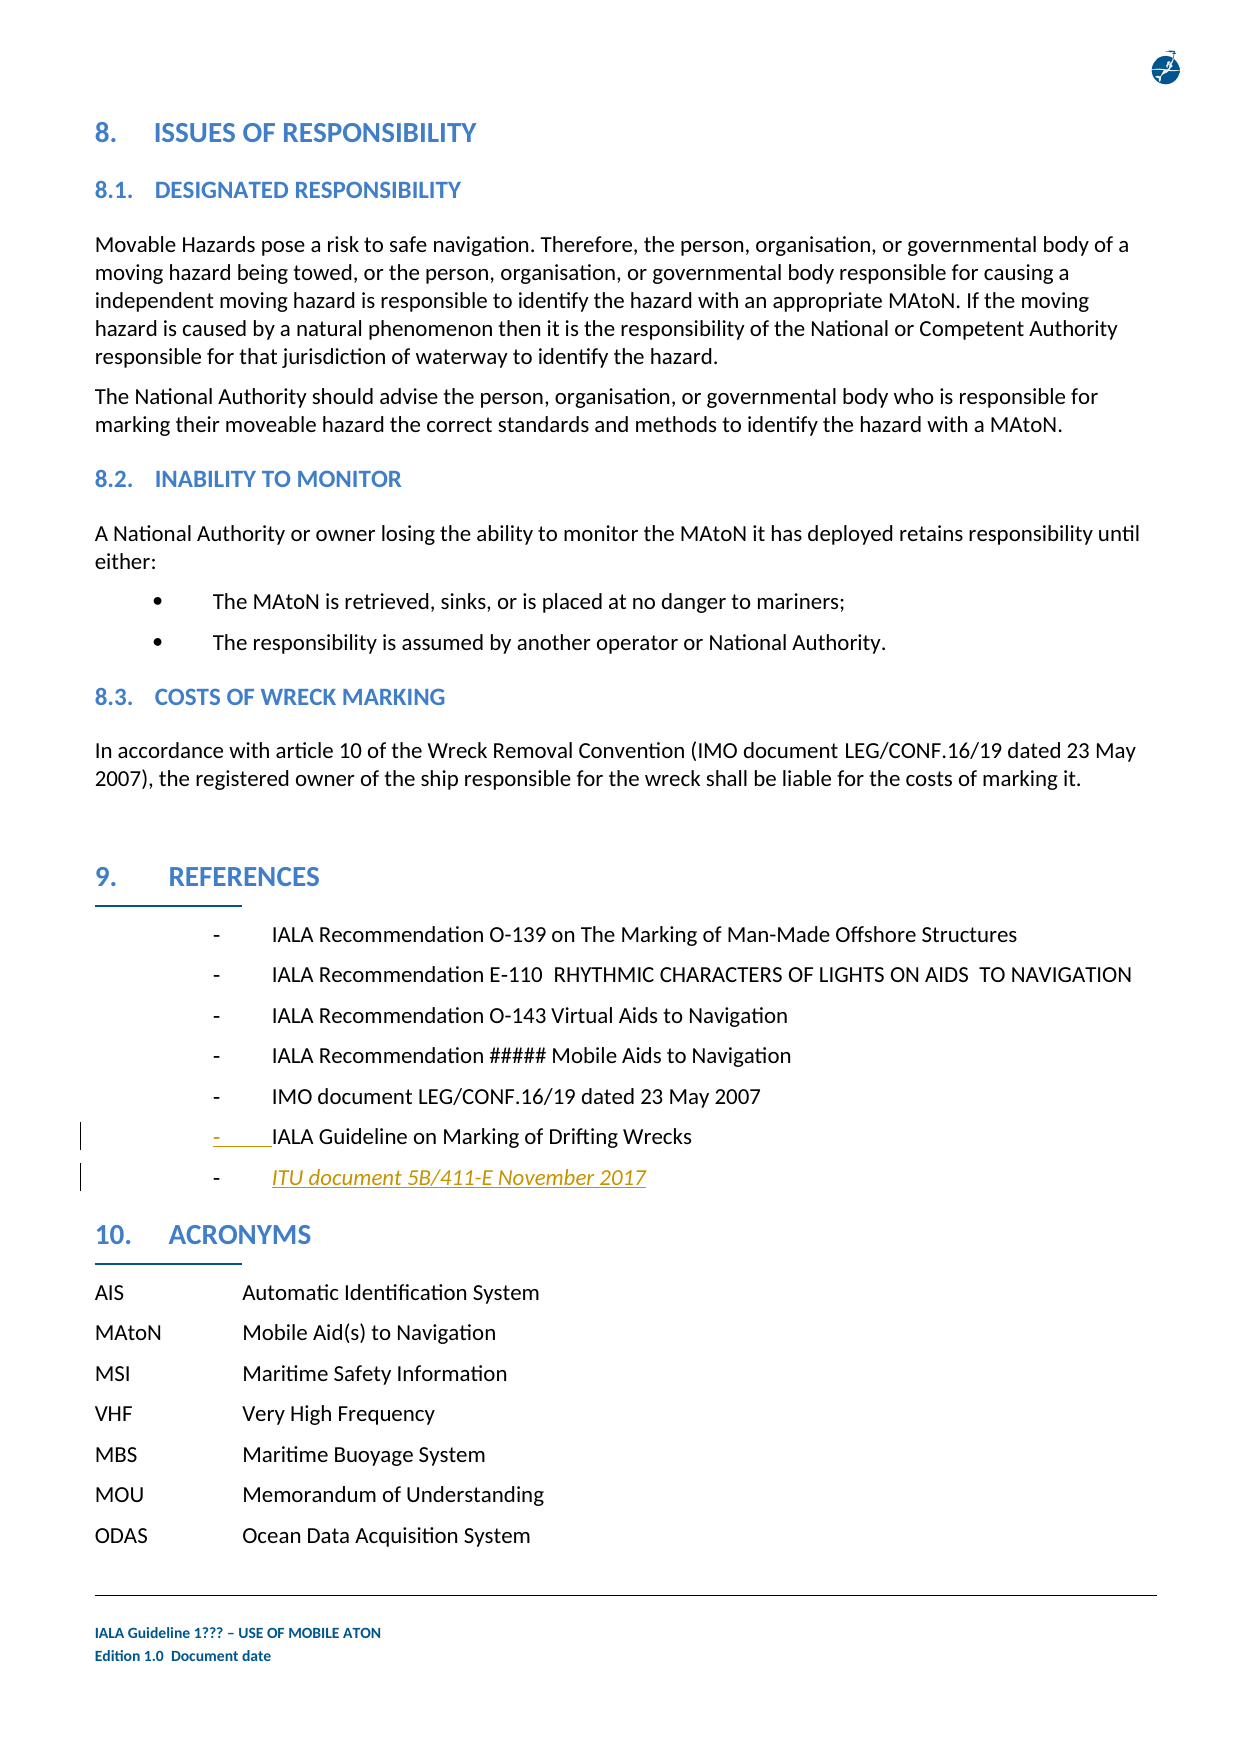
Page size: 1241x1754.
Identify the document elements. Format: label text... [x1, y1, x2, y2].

subtitle Issues of responsibility [94, 114, 1157, 149]
list Movable Hazards pose a risk to safe navigation. Therefore, the person, organisation, or governmental body of a moving hazard being towed, or the person, organisation, or governmental body responsible for causing a independent moving hazard is responsible to identify the hazard with an appropriate MAtoN. If the moving hazard is caused by a natural phenomenon then it is the responsibility of the National or Competent Authority responsible for that jurisdiction of waterway to identify the hazard. [94, 230, 1157, 370]
text A National Authority or owner losing the ability to monitor the MAtoN it has deployed retains responsibility until either: [94, 519, 1157, 575]
subtitle Inability to Monitor [94, 463, 1157, 494]
subtitle Acronyms [94, 1216, 1157, 1252]
text VHF Very High Frequency [94, 1399, 1157, 1427]
text ODAS Ocean Data Acquisition System [94, 1521, 1157, 1549]
subtitle Designated Responsibility [94, 174, 1157, 205]
subtitle Costs of Wreck Marking [94, 681, 1157, 712]
list IALA Guideline on Marking of Drifting Wrecks [213, 1122, 1157, 1150]
picture [1120, 0, 1239, 119]
list The MAtoN is retrieved, sinks, or is placed at no danger to mariners; [153, 587, 1157, 616]
text MSI Maritime Safety Information [94, 1359, 1157, 1387]
list IALA Recommendation ##### Mobile Aids to Navigation [213, 1041, 1157, 1069]
list IMO document LEG/CONF.16/19 dated 23 May 2007 [213, 1082, 1157, 1110]
list IALA Recommendation O-143 Virtual Aids to Navigation [213, 1001, 1157, 1029]
list The responsibility is assumed by another operator or National Authority. [153, 628, 1157, 656]
text AIS Automatic Identification System [94, 1278, 1157, 1306]
text The National Authority should advise the person, organisation, or governmental body who is responsible for marking their moveable hazard the correct standards and methods to identify the hazard with a MAtoN. [94, 382, 1157, 438]
subtitle References [94, 858, 1157, 894]
list IALA Recommendation O-139 on The Marking of Man-Made Offshore Structures [213, 920, 1157, 948]
text MAtoN Mobile Aid(s) to Navigation [94, 1318, 1157, 1346]
text MOU Memorandum of Understanding [94, 1480, 1157, 1508]
text MBS Maritime Buoyage System [94, 1440, 1157, 1468]
list IALA Recommendation E‐110 RHYTHMIC CHARACTERS OF LIGHTS ON AIDS TO NAVIGATION [213, 960, 1157, 988]
text In accordance with article 10 of the Wreck Removal Convention (IMO document LEG/CONF.16/19 dated 23 May 2007), the registered owner of the ship responsible for the wreck shall be liable for the costs of marking it. [94, 737, 1157, 793]
